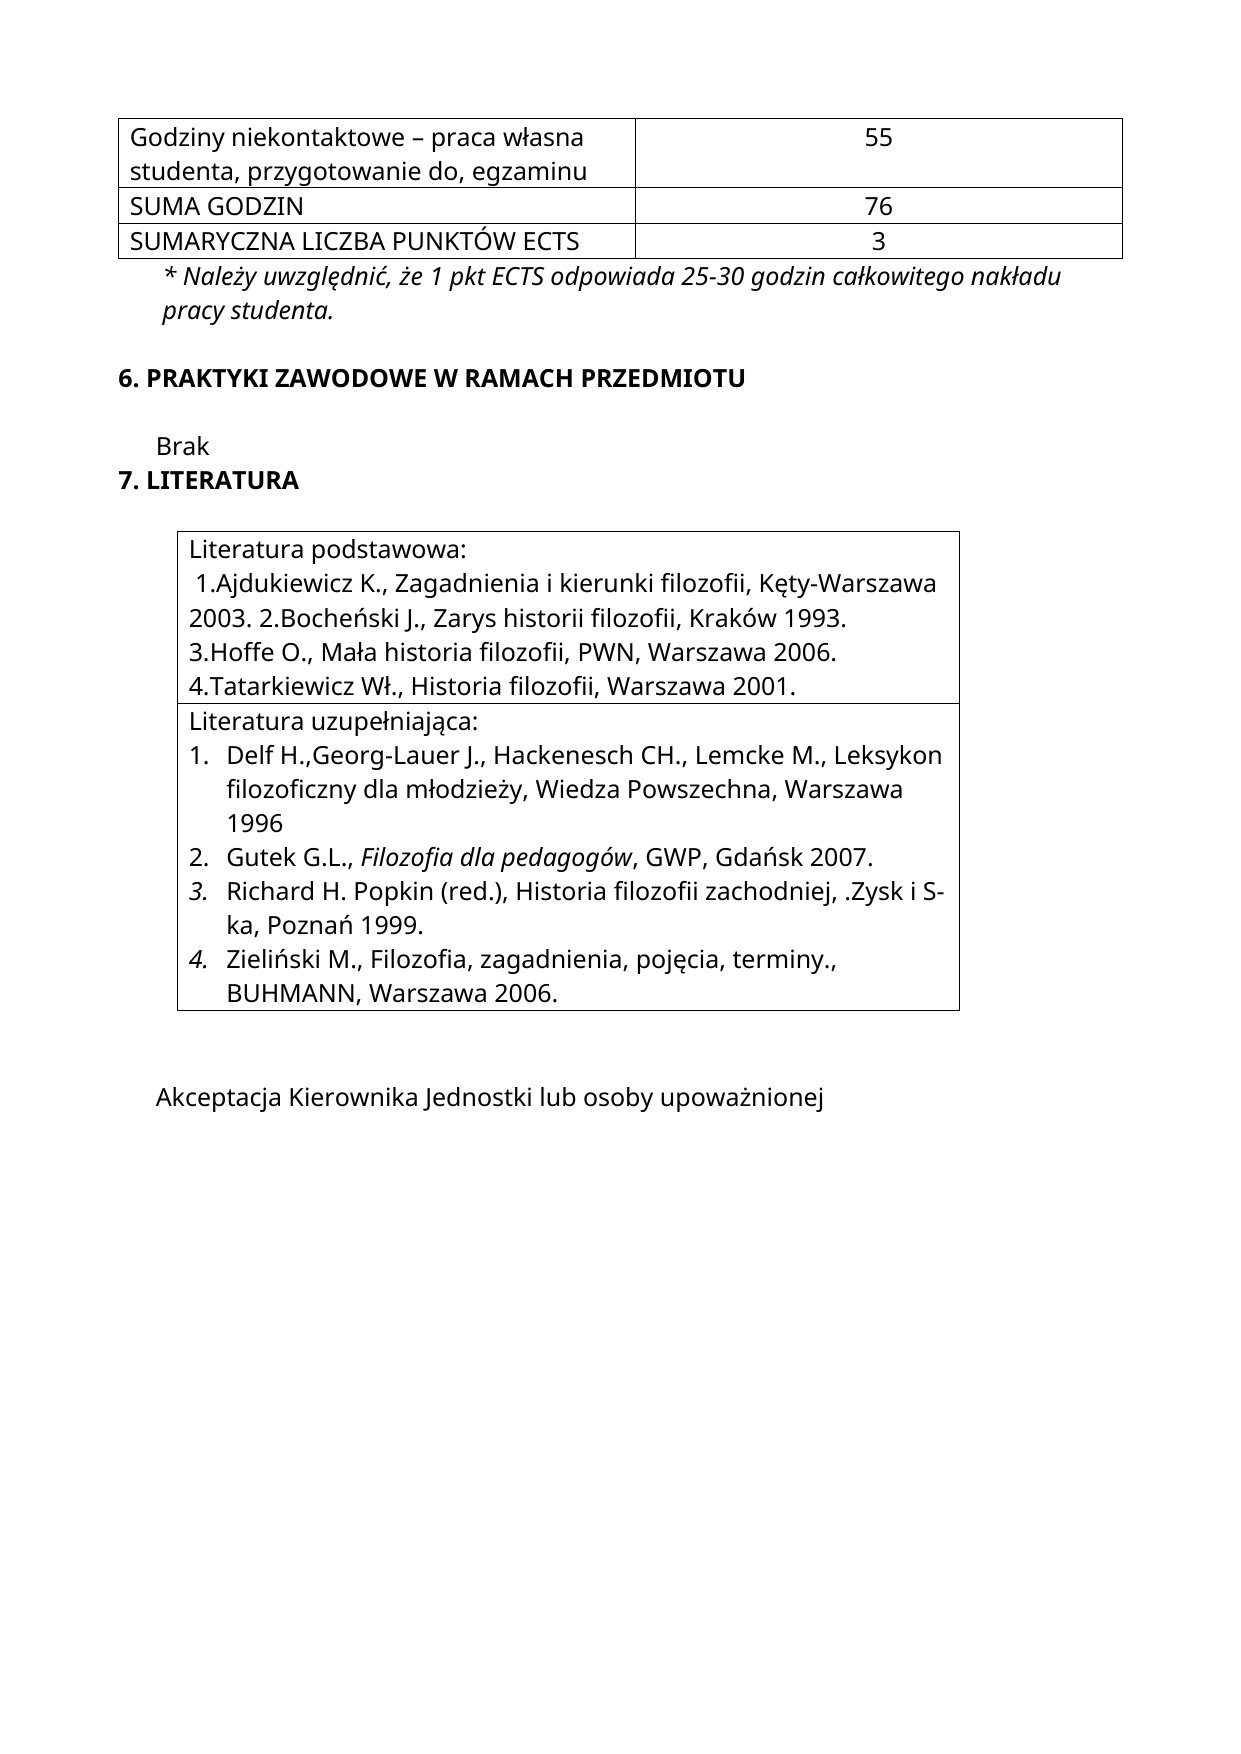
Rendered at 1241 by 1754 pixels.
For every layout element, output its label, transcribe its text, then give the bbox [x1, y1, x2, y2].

table_cell SUMA GODZIN [119, 188, 635, 222]
table_cell 55 [636, 119, 1122, 187]
text 7. LITERATURA [118, 463, 1122, 497]
table_cell 3 [636, 224, 1122, 257]
text Brak [156, 429, 1122, 463]
table_header Literatura podstawowa: 1.Ajdukiewicz K., Zagadnienia i kierunki filozofii, Kęty-Warszawa 2003. 2.Bocheński J., Zarys historii filozofii, Kraków 1993. 3.Hoffe O., Mała historia filozofii, PWN, Warszawa 2006. 4.Tatarkiewicz Wł., Historia filozofii, Warszawa 2001. [178, 532, 959, 702]
table_cell SUMARYCZNA LICZBA PUNKTÓW ECTS [119, 224, 635, 257]
table_cell Literatura uzupełniająca: Delf H.,Georg-Lauer J., Hackenesch CH., Lemcke M., Leksykon filozoficzny dla młodzieży, Wiedza Powszechna, Warszawa 1996 Gutek G.L., Filozofia dla pedagogów, GWP, Gdańsk 2007. Richard H. Popkin (red.), Historia filozofii zachodniej, .Zysk i S-ka, Poznań 1999. Zieliński M., Filozofia, zagadnienia, pojęcia, terminy., BUHMANN, Warszawa 2006. [178, 704, 959, 1010]
text 6. PRAKTYKI ZAWODOWE W RAMACH PRZEDMIOTU [118, 361, 1122, 395]
text * Należy uwzględnić, że 1 pkt ECTS odpowiada 25-30 godzin całkowitego nakładu pracy studenta. [162, 259, 1122, 327]
text Akceptacja Kierownika Jednostki lub osoby upoważnionej [156, 1079, 1122, 1113]
table_cell Godziny niekontaktowe – praca własna studenta, przygotowanie do, egzaminu [119, 119, 635, 187]
table_cell 76 [636, 188, 1122, 222]
